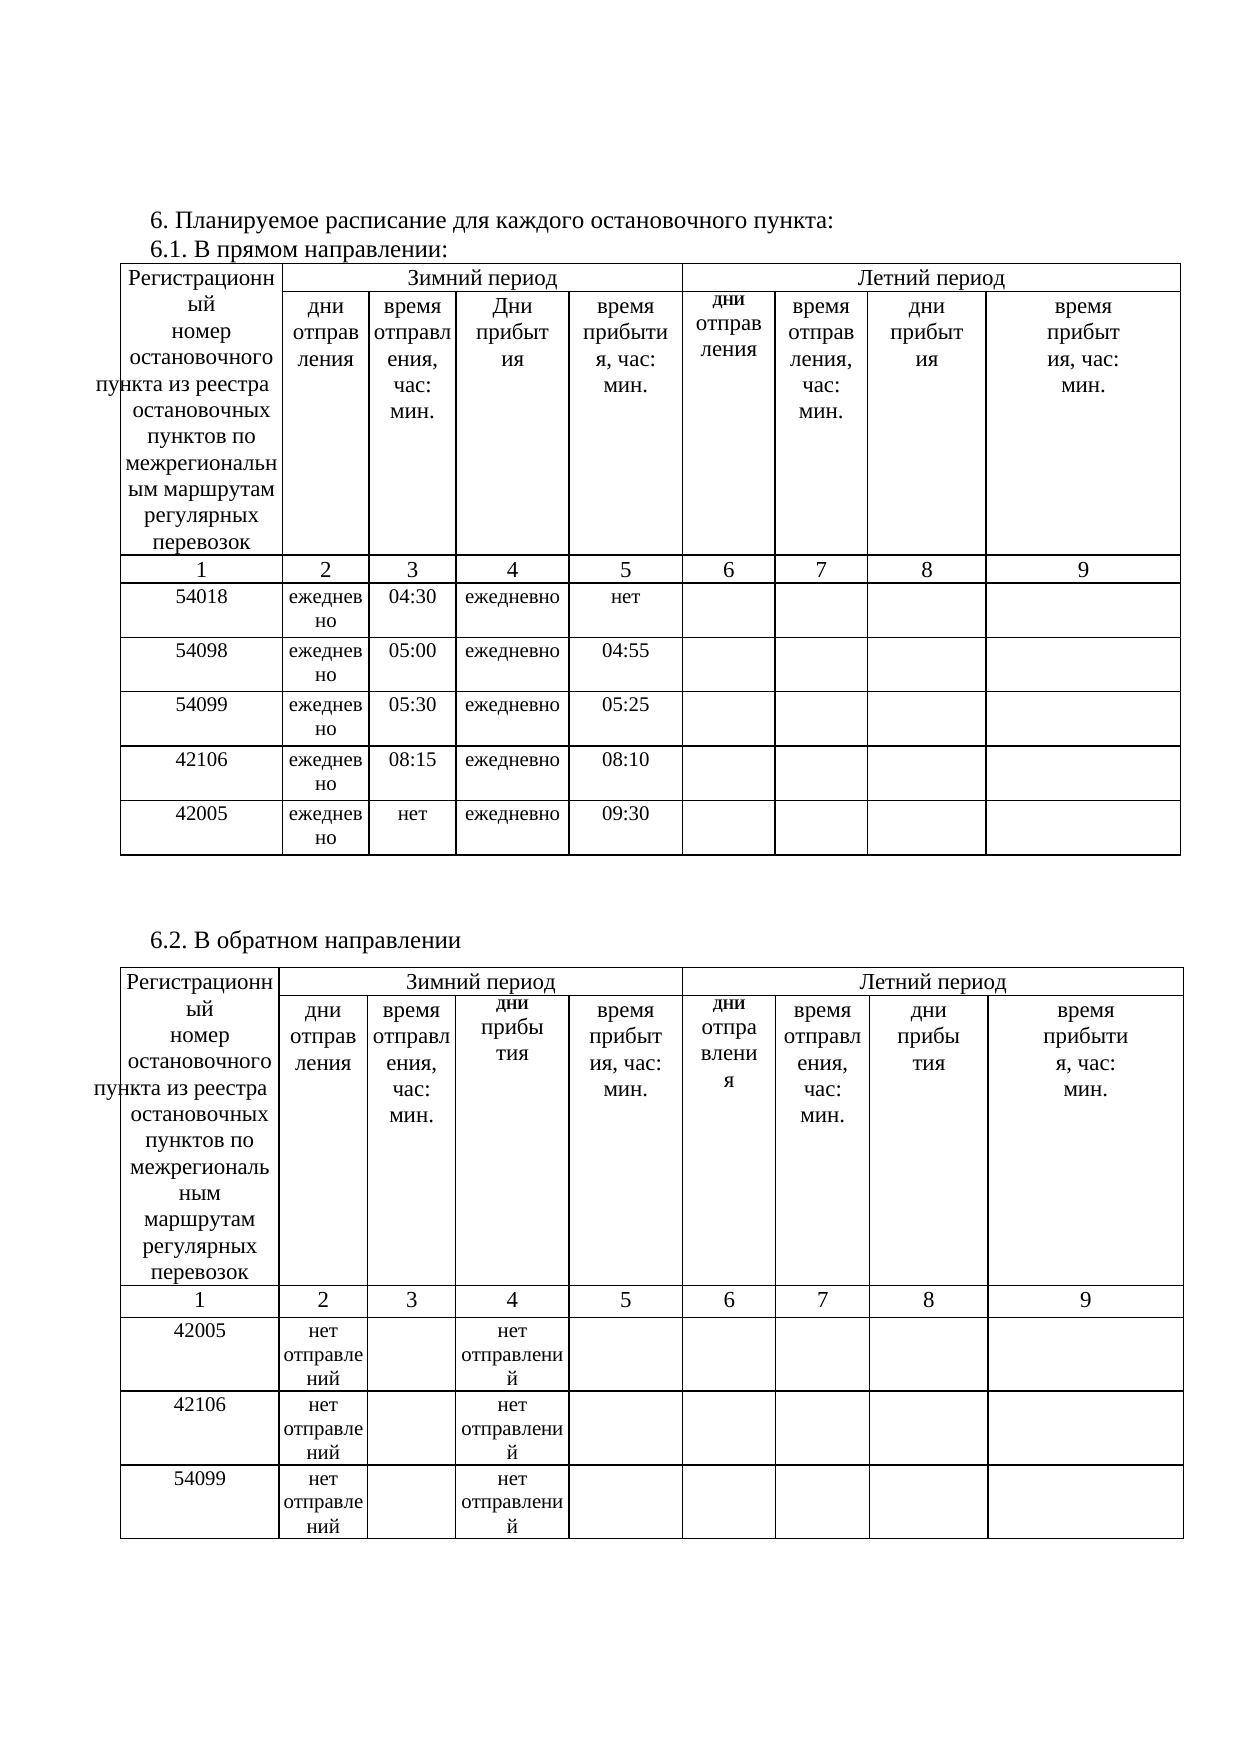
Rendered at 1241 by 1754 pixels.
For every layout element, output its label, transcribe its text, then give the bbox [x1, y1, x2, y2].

table_cell 05:25 [570, 692, 682, 745]
table_cell [776, 1318, 869, 1390]
table_cell 3 [368, 1286, 455, 1316]
table_cell 54018 [121, 584, 282, 636]
table_cell 42106 [121, 747, 282, 799]
table_cell [570, 1318, 682, 1390]
table_cell 8 [870, 1286, 987, 1316]
text 6. Планируемое расписание для каждого остановочного пункта: [150, 205, 1090, 234]
table_cell время прибыт ия, час: мин. [570, 996, 682, 1284]
table_cell [989, 1392, 1183, 1464]
table_cell ежедневно [457, 692, 568, 745]
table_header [121, 968, 278, 1284]
table_cell 54099 [121, 1466, 278, 1538]
table_cell нет отправлений [456, 1466, 568, 1538]
table_cell [683, 1392, 775, 1464]
table_cell ежедневно [457, 801, 568, 854]
table_cell [683, 584, 774, 636]
table_cell [987, 692, 1180, 745]
table_cell [868, 747, 985, 799]
table_cell 05:30 [370, 692, 455, 745]
table_cell [868, 638, 985, 691]
table_cell ДНИ отправ ления [683, 292, 774, 554]
table_cell [989, 1466, 1183, 1538]
table_cell время отправ ления, час: мин. [776, 292, 867, 554]
table_cell [776, 638, 867, 691]
text 6.1. В прямом направлении: [150, 234, 1090, 263]
table_cell [368, 1466, 455, 1538]
table_cell Дни прибыт ия [457, 292, 568, 554]
table_cell [987, 747, 1180, 799]
table_cell ежедневно [457, 747, 568, 799]
table_cell дни отправ ления [283, 292, 368, 554]
table_cell [987, 638, 1180, 691]
table_cell [368, 1392, 455, 1464]
table_cell [868, 692, 985, 745]
table_cell дни прибыт ия [868, 292, 985, 554]
table_cell ежедневно [283, 692, 368, 745]
table_cell 9 [989, 1286, 1183, 1316]
table_cell время прибыти я, час: мин. [989, 996, 1183, 1284]
table_cell время прибыти я, час: мин. [570, 292, 682, 554]
table_cell 7 [776, 556, 867, 582]
table_cell нет отправлений [456, 1318, 568, 1390]
table_cell 2 [283, 556, 368, 582]
table_cell ДНИ отпра влени я [683, 996, 775, 1284]
table_header Летний период [683, 968, 1183, 994]
table_header Зимний период [283, 264, 682, 291]
table_cell [776, 1392, 869, 1464]
table_cell время прибыт ия, час: мин. [987, 292, 1180, 554]
table_cell 42106 [121, 1392, 278, 1464]
table_header Зимний период [280, 968, 682, 994]
table_cell [776, 584, 867, 636]
table_cell [683, 747, 774, 799]
table_cell [683, 638, 774, 691]
table_cell ежедневно [283, 747, 368, 799]
table_cell 04:55 [570, 638, 682, 691]
table_header Регистрационный номер остановочного пункта из реестра остановочных пунктов по межрегиональным маршрутам регулярных перевозок [121, 264, 282, 554]
table_cell нет [370, 801, 455, 854]
table_cell [570, 1392, 682, 1464]
table_cell [868, 584, 985, 636]
table_cell ежедневно [283, 638, 368, 691]
table_cell 1 [121, 556, 282, 582]
table_cell 6 [683, 1286, 775, 1316]
table_cell [368, 1318, 455, 1390]
table_cell 4 [457, 556, 568, 582]
table_cell 6 [683, 556, 774, 582]
table_cell ежедневно [457, 584, 568, 636]
table_cell [868, 801, 985, 854]
table_cell 7 [776, 1286, 869, 1316]
table_cell 2 [280, 1286, 367, 1316]
table_cell нет отправлений [280, 1318, 367, 1390]
table_cell [683, 801, 774, 854]
table_cell 5 [570, 556, 682, 582]
table_cell 42005 [121, 801, 282, 854]
table_cell время отправл ения, час: мин. [368, 996, 455, 1284]
text 6.2. В обратном направлении [150, 925, 1090, 954]
table_cell нет отправлений [456, 1392, 568, 1464]
table_cell [683, 692, 774, 745]
table_cell [683, 1466, 775, 1538]
table_cell время отправл ения, час: мин. [370, 292, 455, 554]
table_cell дни отправ ления [280, 996, 367, 1284]
table_cell [776, 747, 867, 799]
table_cell нет [570, 584, 682, 636]
table_cell [570, 1466, 682, 1538]
table_cell ежедневно [283, 584, 368, 636]
table_cell 54098 [121, 638, 282, 691]
table_cell [683, 1318, 775, 1390]
table_cell нет отправлений [280, 1466, 367, 1538]
table_cell [987, 801, 1180, 854]
table_cell [776, 801, 867, 854]
table_cell нет отправлений [280, 1392, 367, 1464]
table_cell 8 [868, 556, 985, 582]
table_cell 4 [456, 1286, 568, 1316]
table_cell [870, 1392, 987, 1464]
table_cell 05:00 [370, 638, 455, 691]
table_cell 09:30 [570, 801, 682, 854]
table_cell [776, 692, 867, 745]
table_cell 1 [121, 1286, 278, 1316]
table_cell ежедневно [457, 638, 568, 691]
table_cell 08:15 [370, 747, 455, 799]
table_cell [870, 1318, 987, 1390]
table_cell 9 [987, 556, 1180, 582]
table_cell [989, 1318, 1183, 1390]
table_cell [870, 1466, 987, 1538]
table_cell 3 [370, 556, 455, 582]
table_cell [776, 1466, 869, 1538]
table_cell ежедневно [283, 801, 368, 854]
table_cell ДНИ прибы тия [456, 996, 568, 1284]
table_cell 54099 [121, 692, 282, 745]
table_cell [987, 584, 1180, 636]
table_cell 5 [570, 1286, 682, 1316]
table_cell 08:10 [570, 747, 682, 799]
table_cell дни прибы тия [870, 996, 987, 1284]
table_cell 42005 [121, 1318, 278, 1390]
table_cell время отправл ения, час: мин. [776, 996, 869, 1284]
table_header Летний период [683, 264, 1180, 291]
table_cell 04:30 [370, 584, 455, 636]
